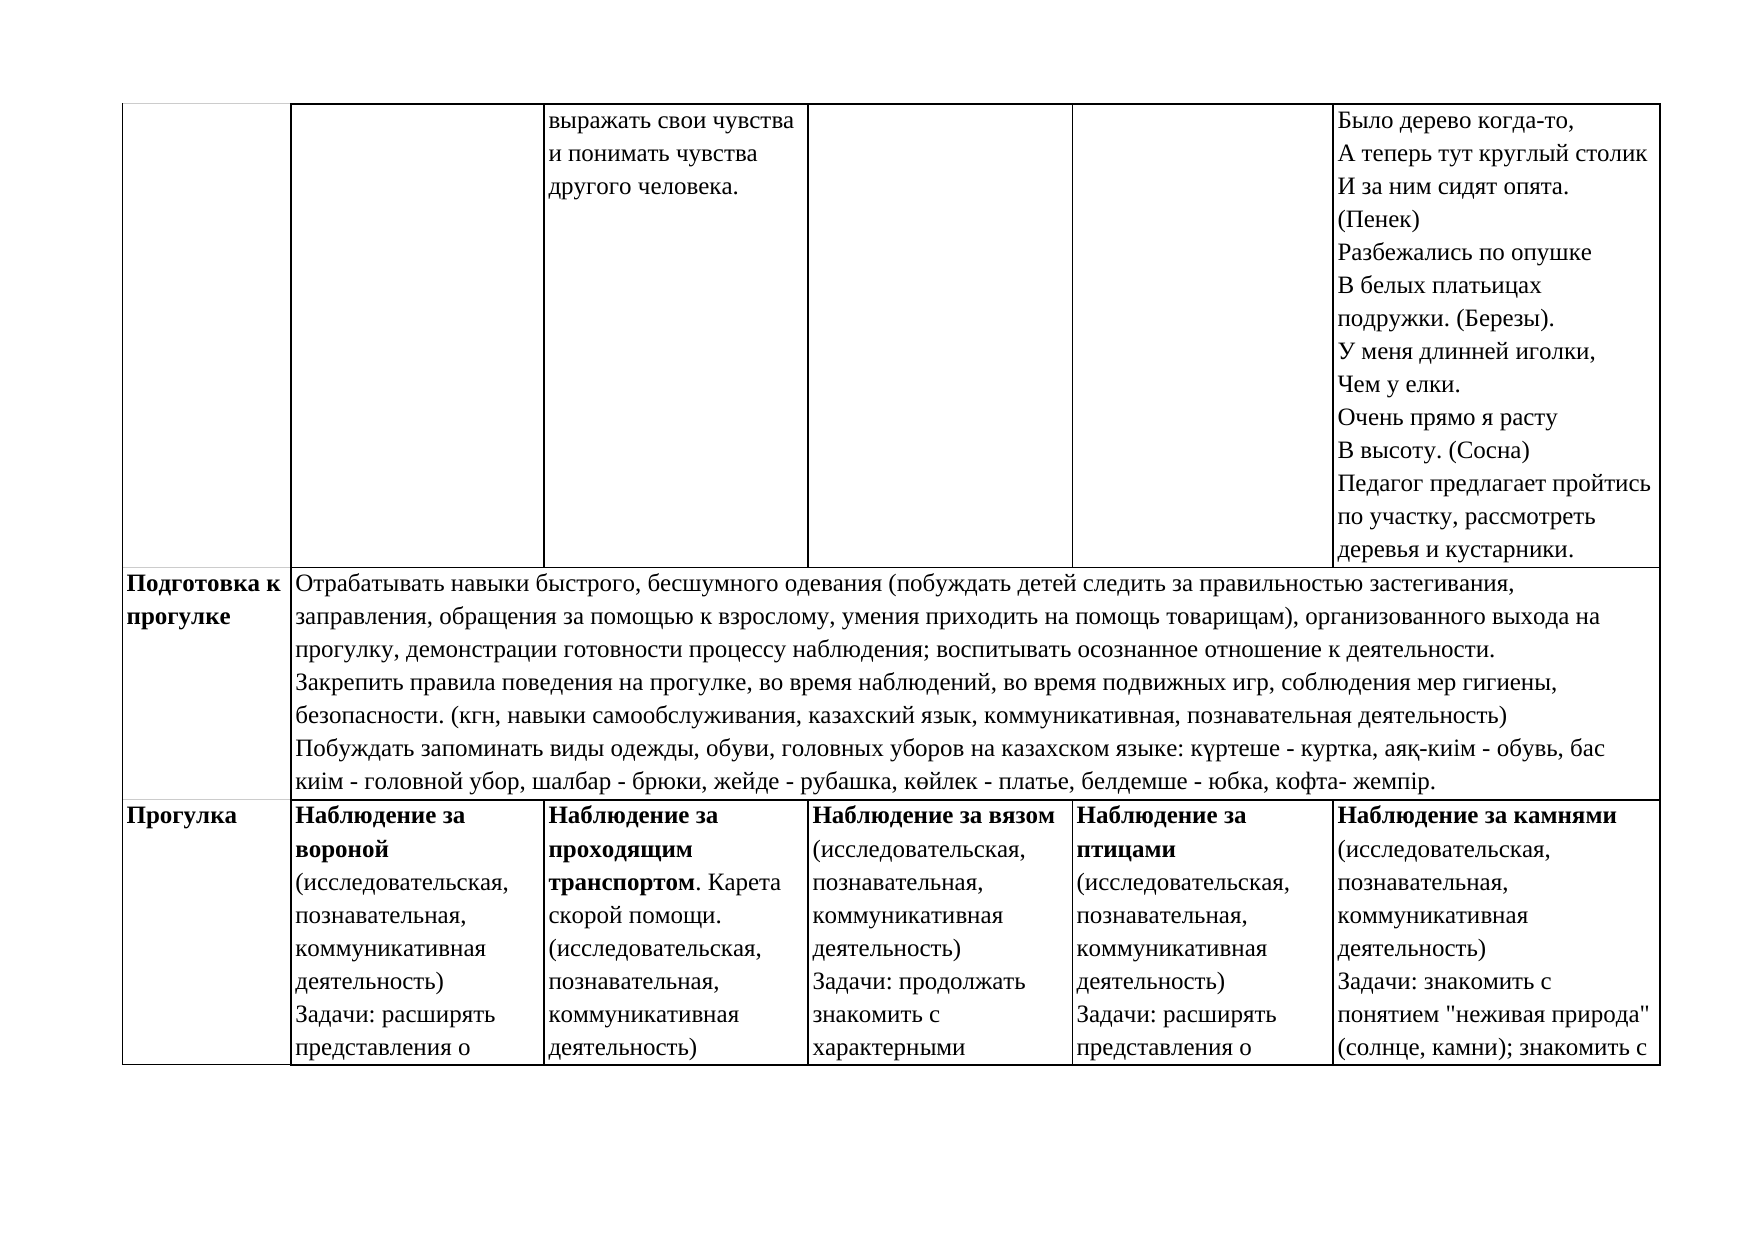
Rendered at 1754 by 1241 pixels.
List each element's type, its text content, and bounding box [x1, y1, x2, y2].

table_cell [545, 105, 807, 567]
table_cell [809, 801, 1072, 1064]
table_cell Отрабатывать навыки быстрого, бесшумного одевания (побуждать детей следить за правильностью застегивания, заправления, обращения за помощью к взрослому, умения приходить на помощь товарищам), организованного выхода на прогулку, демонстрации готовности процессу наблюдения; воспитывать осознанное отношение к деятельности. Закрепить правила поведения на прогулке, во время наблюдений, во время подвижных игр, соблюдения мер гигиены, безопасности. (кгн, навыки самообслуживания, казахский язык, коммуникативная, познавательная деятельность) Побуждать запоминать виды одежды, обуви, головных уборов на казахском языке: күртеше - куртка, аяқ-киім - обувь, бас киім - головной убор, шалбар - брюки, жейде - рубашка, көйлек - платье, белдемше - юбка, кофта- жемпір. [292, 568, 1659, 799]
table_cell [545, 801, 807, 1064]
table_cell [123, 104, 290, 567]
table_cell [292, 801, 543, 1064]
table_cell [809, 105, 1072, 567]
table_cell Подготовка к прогулке [123, 568, 290, 799]
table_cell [1073, 105, 1332, 567]
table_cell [1334, 105, 1659, 567]
table_cell Прогулка [123, 800, 290, 1064]
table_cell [1073, 801, 1332, 1064]
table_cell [292, 105, 543, 567]
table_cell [1334, 801, 1659, 1064]
